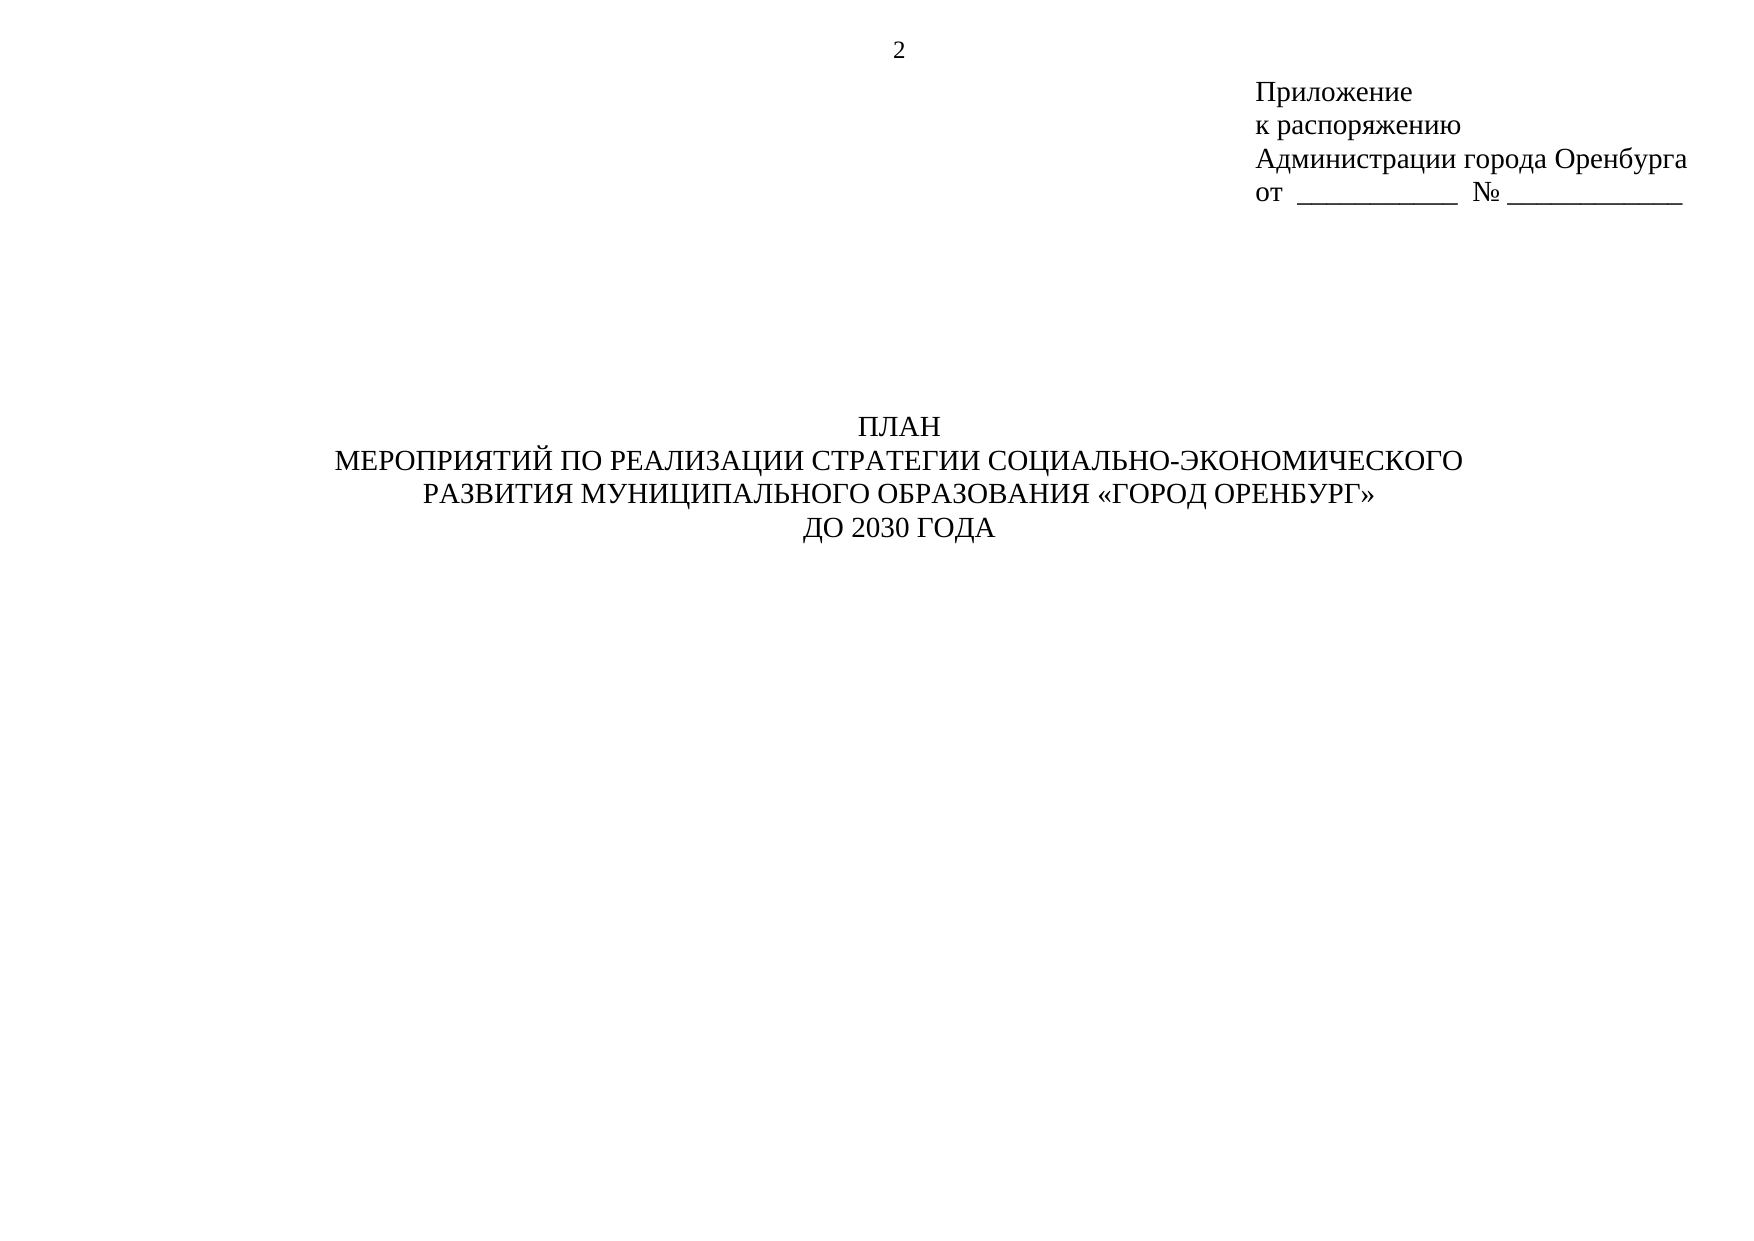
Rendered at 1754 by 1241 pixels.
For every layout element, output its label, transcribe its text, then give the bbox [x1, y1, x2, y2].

title РАЗВИТИЯ МУНИЦИПАЛЬНОГО ОБРАЗОВАНИЯ «ГОРОД ОРЕНБУРГ» [89, 476, 1710, 510]
text Приложение [1255, 74, 1710, 107]
title МЕРОПРИЯТИЙ ПО РЕАЛИЗАЦИИ СТРАТЕГИИ СОЦИАЛЬНО-ЭКОНОМИЧЕСКОГО [89, 443, 1710, 476]
text Администрации города Оренбурга [1255, 141, 1710, 174]
title ПЛАН [89, 409, 1710, 443]
title ДО 2030 ГОДА [89, 510, 1710, 543]
text к распоряжению [1255, 107, 1710, 141]
text от ___________ № ____________ [1255, 174, 1710, 208]
